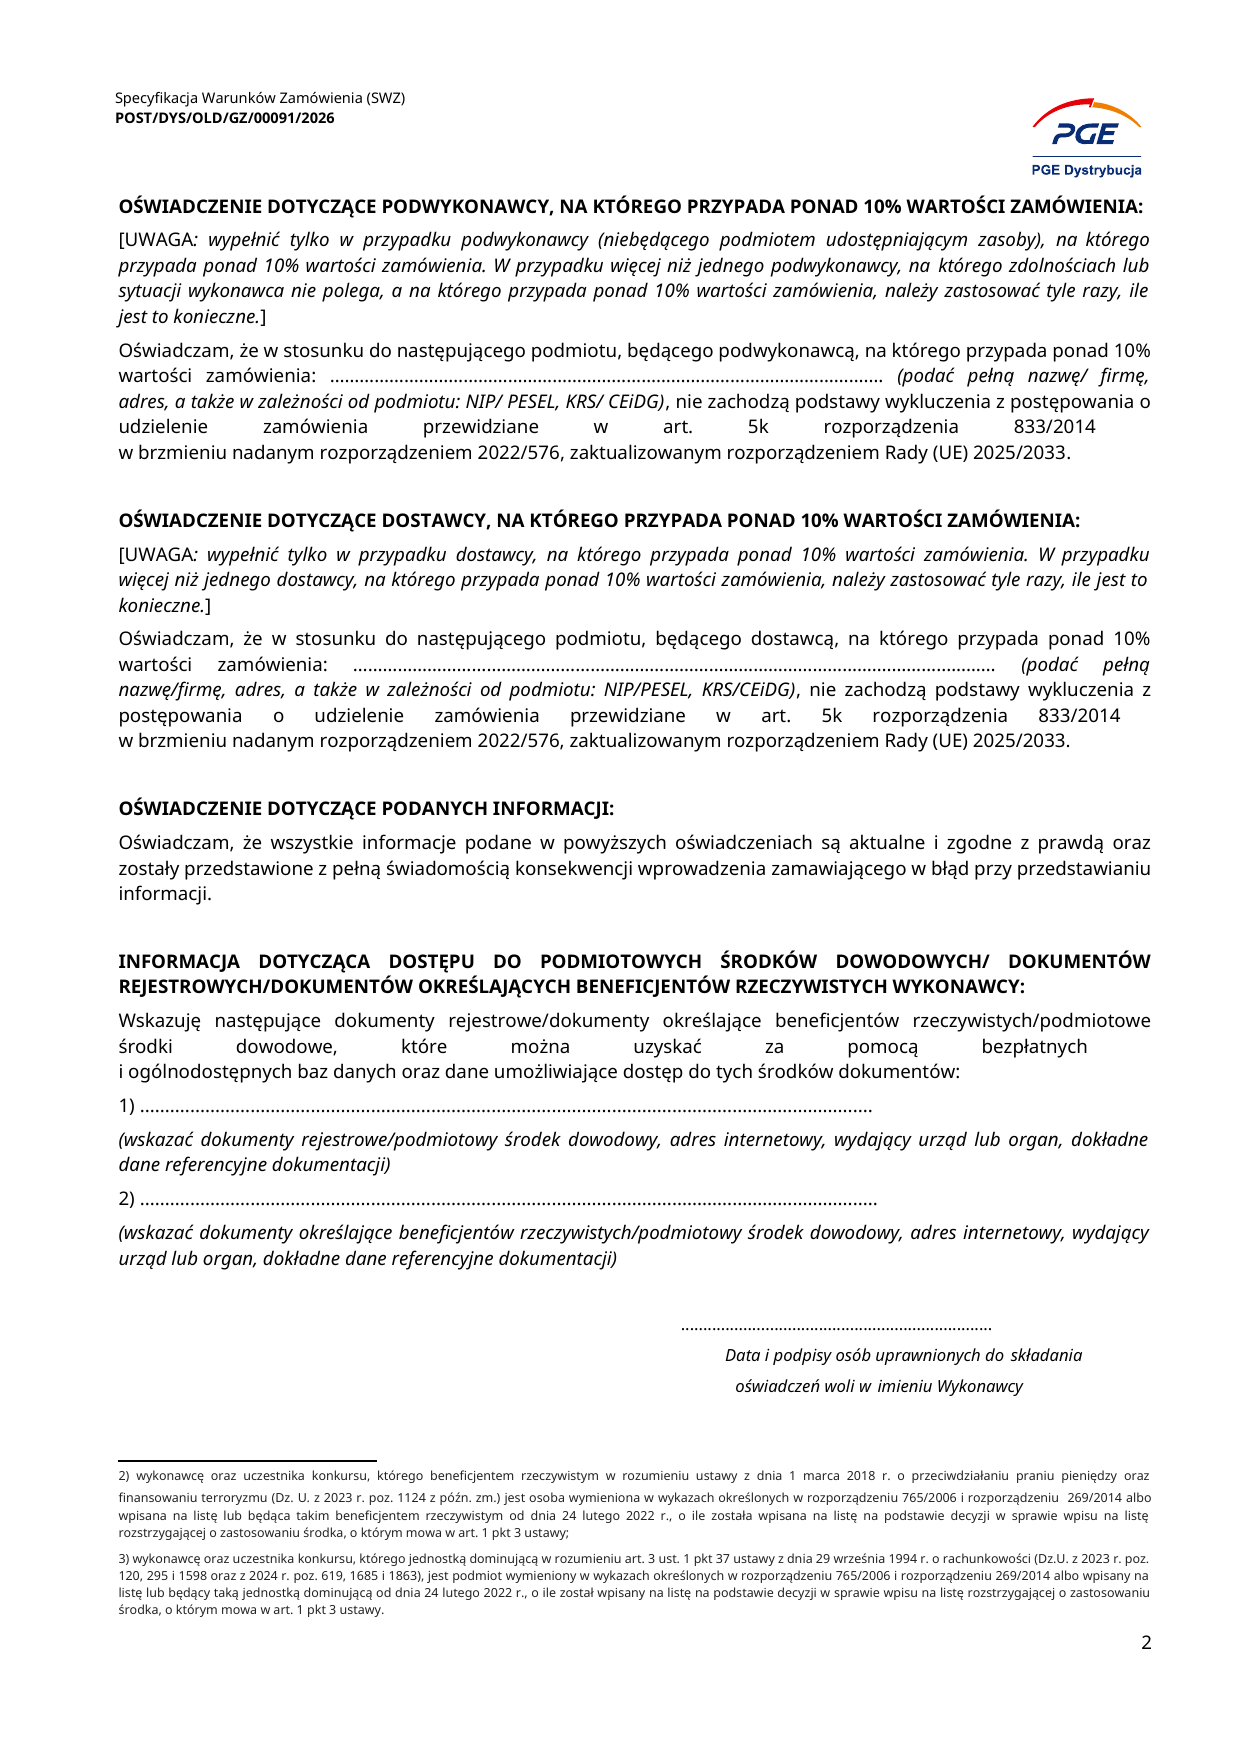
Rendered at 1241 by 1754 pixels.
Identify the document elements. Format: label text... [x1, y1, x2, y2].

text Oświadczam, że wszystkie informacje podane w powyższych oświadczeniach są aktualne i zgodne z prawdą oraz zostały przedstawione z pełną świadomością konsekwencji wprowadzenia zamawiającego w błąd przy przedstawianiu informacji. [118, 829, 1152, 906]
text Data i podpisy osób uprawnionych do składania [664, 1343, 1144, 1366]
text (wskazać dokumenty rejestrowe/podmiotowy środek dowodowy, adres internetowy, wydający urząd lub organ, dokładne dane referencyjne dokumentacji) [118, 1126, 1152, 1177]
text ...................................................................... [607, 1310, 1240, 1335]
text INFORMACJA DOTYCZĄCA DOSTĘPU DO PODMIOTOWYCH ŚRODKÓW DOWODOWYCH/ DOKUMENTÓW REJESTROWYCH/DOKUMENTÓW OKREŚLAJĄCYCH BENEFICJENTÓW RZECZYWISTYCH WYKONAWCY: [118, 948, 1152, 999]
text [UWAGA: wypełnić tylko w przypadku dostawcy, na którego przypada ponad 10% wartości zamówienia. W przypadku więcej niż jednego dostawcy, na którego przypada ponad 10% wartości zamówienia, należy zastosować tyle razy, ile jest to konieczne.] [118, 541, 1152, 617]
text [UWAGA: wypełnić tylko w przypadku podwykonawcy (niebędącego podmiotem udostępniającym zasoby), na którego przypada ponad 10% wartości zamówienia. W przypadku więcej niż jednego podwykonawcy, na którego zdolnościach lub sytuacji wykonawca nie polega, a na którego przypada ponad 10% wartości zamówienia, należy zastosować tyle razy, ile jest to konieczne.] [118, 227, 1152, 329]
text Oświadczam, że w stosunku do następującego podmiotu, będącego podwykonawcą, na którego przypada ponad 10% wartości zamówienia: ……………………………………………………………………………………………….… (podać pełną nazwę/ firmę, adres, a także w zależności od podmiotu: NIP/ PESEL, KRS/ CEiDG), nie zachodzą podstawy wykluczenia z postępowania o udzielenie zamówienia przewidziane w art. 5k rozporządzenia 833/2014 w brzmieniu nadanym rozporządzeniem 2022/576, zaktualizowanym rozporządzeniem Rady (UE) 2025/2033. [118, 337, 1152, 465]
text OŚWIADCZENIE DOTYCZĄCE PODANYCH INFORMACJI: [118, 796, 1152, 821]
text oświadczeń woli w imieniu Wykonawcy [664, 1374, 1144, 1397]
text OŚWIADCZENIE DOTYCZĄCE DOSTAWCY, NA KTÓREGO PRZYPADA PONAD 10% WARTOŚCI ZAMÓWIENIA: [118, 507, 1152, 532]
text 1) .................................................................................................................................................. [118, 1092, 1152, 1118]
text 2) ................................................................................................................................................... [118, 1186, 1152, 1211]
text Wskazuję następujące dokumenty rejestrowe/dokumenty określające beneficjentów rzeczywistych/podmiotowe środki dowodowe, które można uzyskać za pomocą bezpłatnych i ogólnodostępnych baz danych oraz dane umożliwiające dostęp do tych środków dokumentów: [118, 1007, 1152, 1084]
text OŚWIADCZENIE DOTYCZĄCE PODWYKONAWCY, NA KTÓREGO PRZYPADA PONAD 10% WARTOŚCI ZAMÓWIENIA: [118, 193, 1152, 218]
text Oświadczam, że w stosunku do następującego podmiotu, będącego dostawcą, na którego przypada ponad 10% wartości zamówienia: ……………………………………………………………………………………………….………..….…… (podać pełną nazwę/firmę, adres, a także w zależności od podmiotu: NIP/PESEL, KRS/CEiDG), nie zachodzą podstawy wykluczenia z postępowania o udzielenie zamówienia przewidziane w art. 5k rozporządzenia 833/2014 w brzmieniu nadanym rozporządzeniem 2022/576, zaktualizowanym rozporządzeniem Rady (UE) 2025/2033. [118, 626, 1152, 753]
text (wskazać dokumenty określające beneficjentów rzeczywistych/podmiotowy środek dowodowy, adres internetowy, wydający urząd lub organ, dokładne dane referencyjne dokumentacji) [118, 1219, 1152, 1271]
